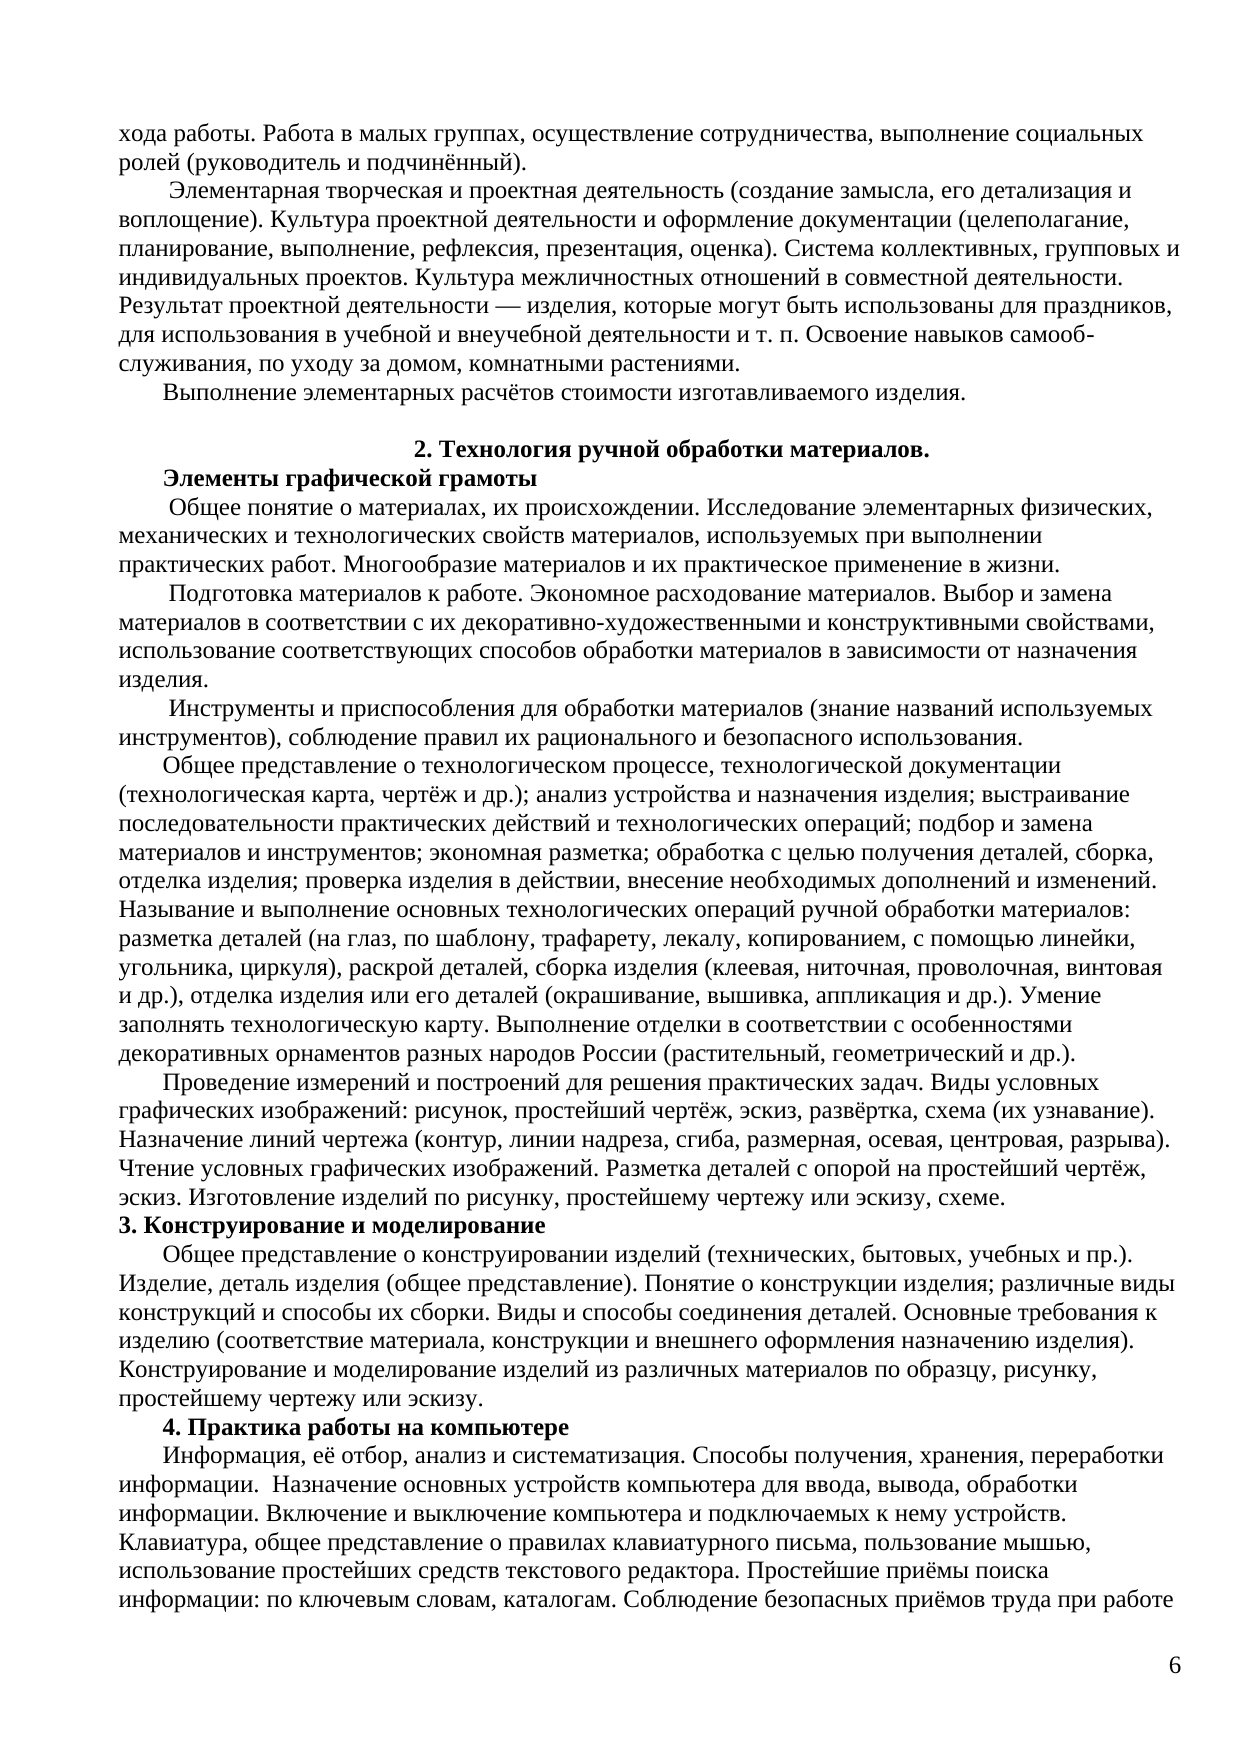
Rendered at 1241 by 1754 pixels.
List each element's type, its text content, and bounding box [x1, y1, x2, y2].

text Выполнение элементарных расчётов стоимости изготавливаемого изделия. [118, 377, 1181, 406]
text Проведение измерений и построений для решения практических задач. Виды условных графических изображений: рисунок, простейший чертёж, эскиз, развёртка, схема (их узнавание). Назначение линий чертежа (контур, линии надреза, сгиба, размерная, осевая, центровая, разрыва). Чтение условных графических изображений. Разметка деталей с опорой на простейший чертёж, эскиз. Изготовление изделий по рисунку, простейшему чертежу или эскизу, схеме. 3. Конструирование и моделирование [118, 1067, 1181, 1239]
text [118, 118, 1181, 176]
text Общее представление о конструировании изделий (технических, бытовых, учебных и пр.). Изделие, деталь изделия (общее представление). Понятие о конструкции изделия; различные виды конструкций и способы их сборки. Виды и способы соединения деталей. Основные требования к изделию (соответствие материала, конструкции и внешнего оформления назначению изделия). Конструирование и моделирование изделий из различных материалов по образцу, рисунку, простейшему чертежу или эскизу. [118, 1239, 1181, 1412]
text Общее понятие о материалах, их происхождении. Исследование элементарных физических, механических и технологических свойств материалов, используемых при выполнении практических работ. Многообразие материалов и их практическое применение в жизни. Подготовка материалов к работе. Экономное расходование материалов. Выбор и замена материалов в соответствии с их декоративно-художественными и конструктивными свойствами, использование соответствующих способов обработки материалов в зависимости от назначения изделия. Инструменты и приспособления для обработки материалов (знание названий используемых инструментов), соблюдение правил их рационального и безопасного использования. [118, 492, 1181, 751]
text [118, 1441, 1181, 1613]
text 4. Практика работы на компьютере [118, 1412, 1181, 1441]
text Элементарная творческая и проектная деятельность (создание замысла, его детализация и воплощение). Культура проектной деятельности и оформление документации (целеполагание, планирование, выполнение, рефлексия, презентация, оценка). Система коллективных, групповых и индивидуальных проектов. Культура межличностных отношений в совместной деятельности. Результат проектной деятельности — изделия, которые могут быть использованы для праздников, для использования в учебной и внеучебной деятельности и т. п. Освоение навыков самообслуживания, по уходу за домом, комнатными растениями. [118, 176, 1181, 377]
text Общее представление о технологическом процессе, технологической документации (технологическая карта, чертёж и др.); анализ устройства и назначения изделия; выстраивание последовательности практических действий и технологических операций; подбор и замена материалов и инструментов; экономная разметка; обработка с целью получения деталей, сборка, отделка изделия; проверка изделия в действии, внесение необходимых дополнений и изменений. Называние и выполнение основных технологических операций ручной обработки материалов: разметка деталей (на глаз, по шаблону, трафарету, лекалу, копированием, с помощью линейки, угольника, циркуля), раскрой деталей, сборка изделия (клеевая, ниточная, проволочная, винтовая и др.), отделка изделия или его деталей (окрашивание, вышивка, аппликация и др.). Умение заполнять технологическую карту. Выполнение отделки в соответствии с особенностями декоративных орнаментов разных народов России (растительный, геометрический и др.). [118, 751, 1181, 1067]
text Элементы графической грамоты [118, 463, 1181, 492]
text 2. Технология ручной обработки материалов. [118, 434, 1181, 463]
